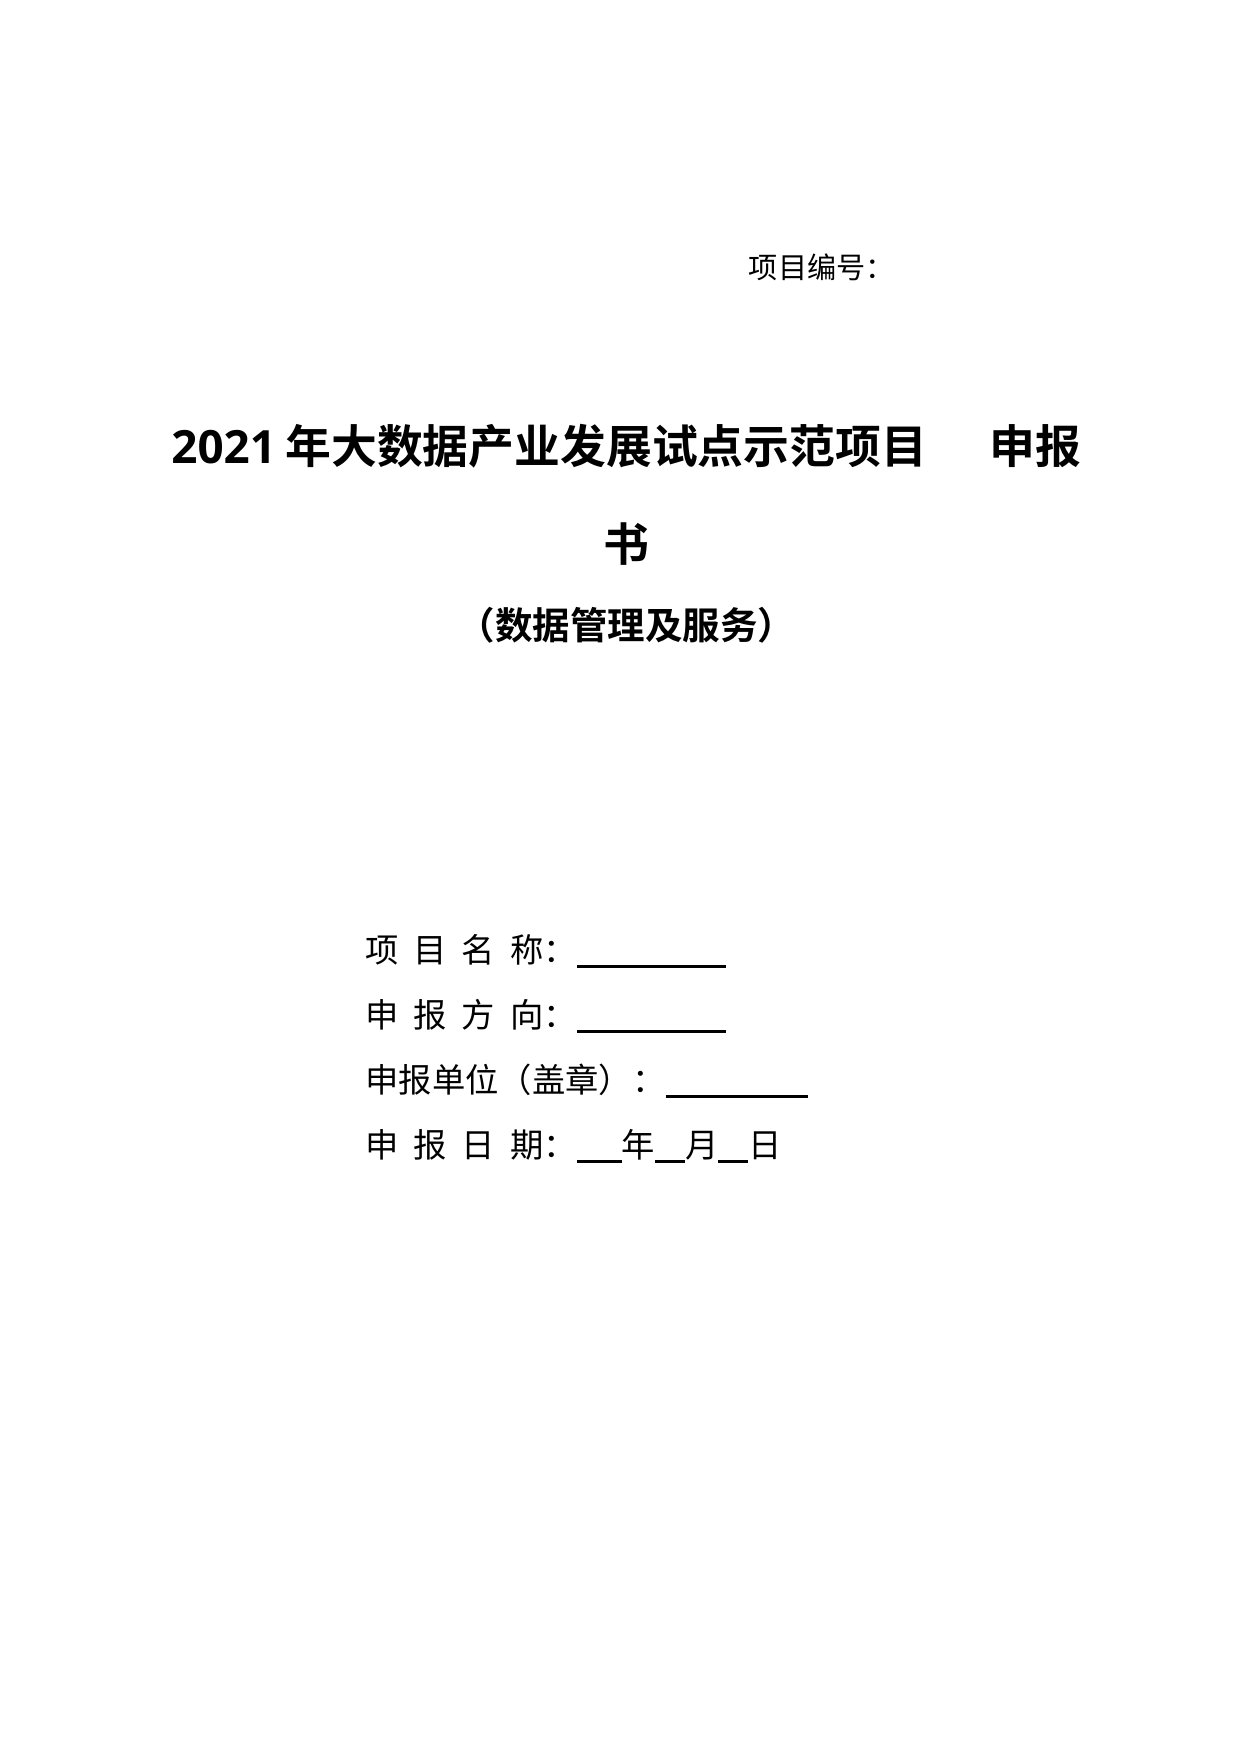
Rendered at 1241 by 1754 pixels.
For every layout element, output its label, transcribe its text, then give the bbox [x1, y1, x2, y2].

text 申 报 日 期： 年 月 日 [165, 1110, 1087, 1175]
subtitle （数据管理及服务） [165, 590, 1087, 655]
text 项目编号： [165, 233, 1087, 298]
subtitle 2021年大数据产业发展试点示范项目 申报书 [165, 395, 1087, 590]
text 申报单位（盖章）： [165, 1045, 1087, 1110]
text 申 报 方 向： [165, 980, 1087, 1045]
text 项 目 名 称： [165, 915, 1087, 980]
